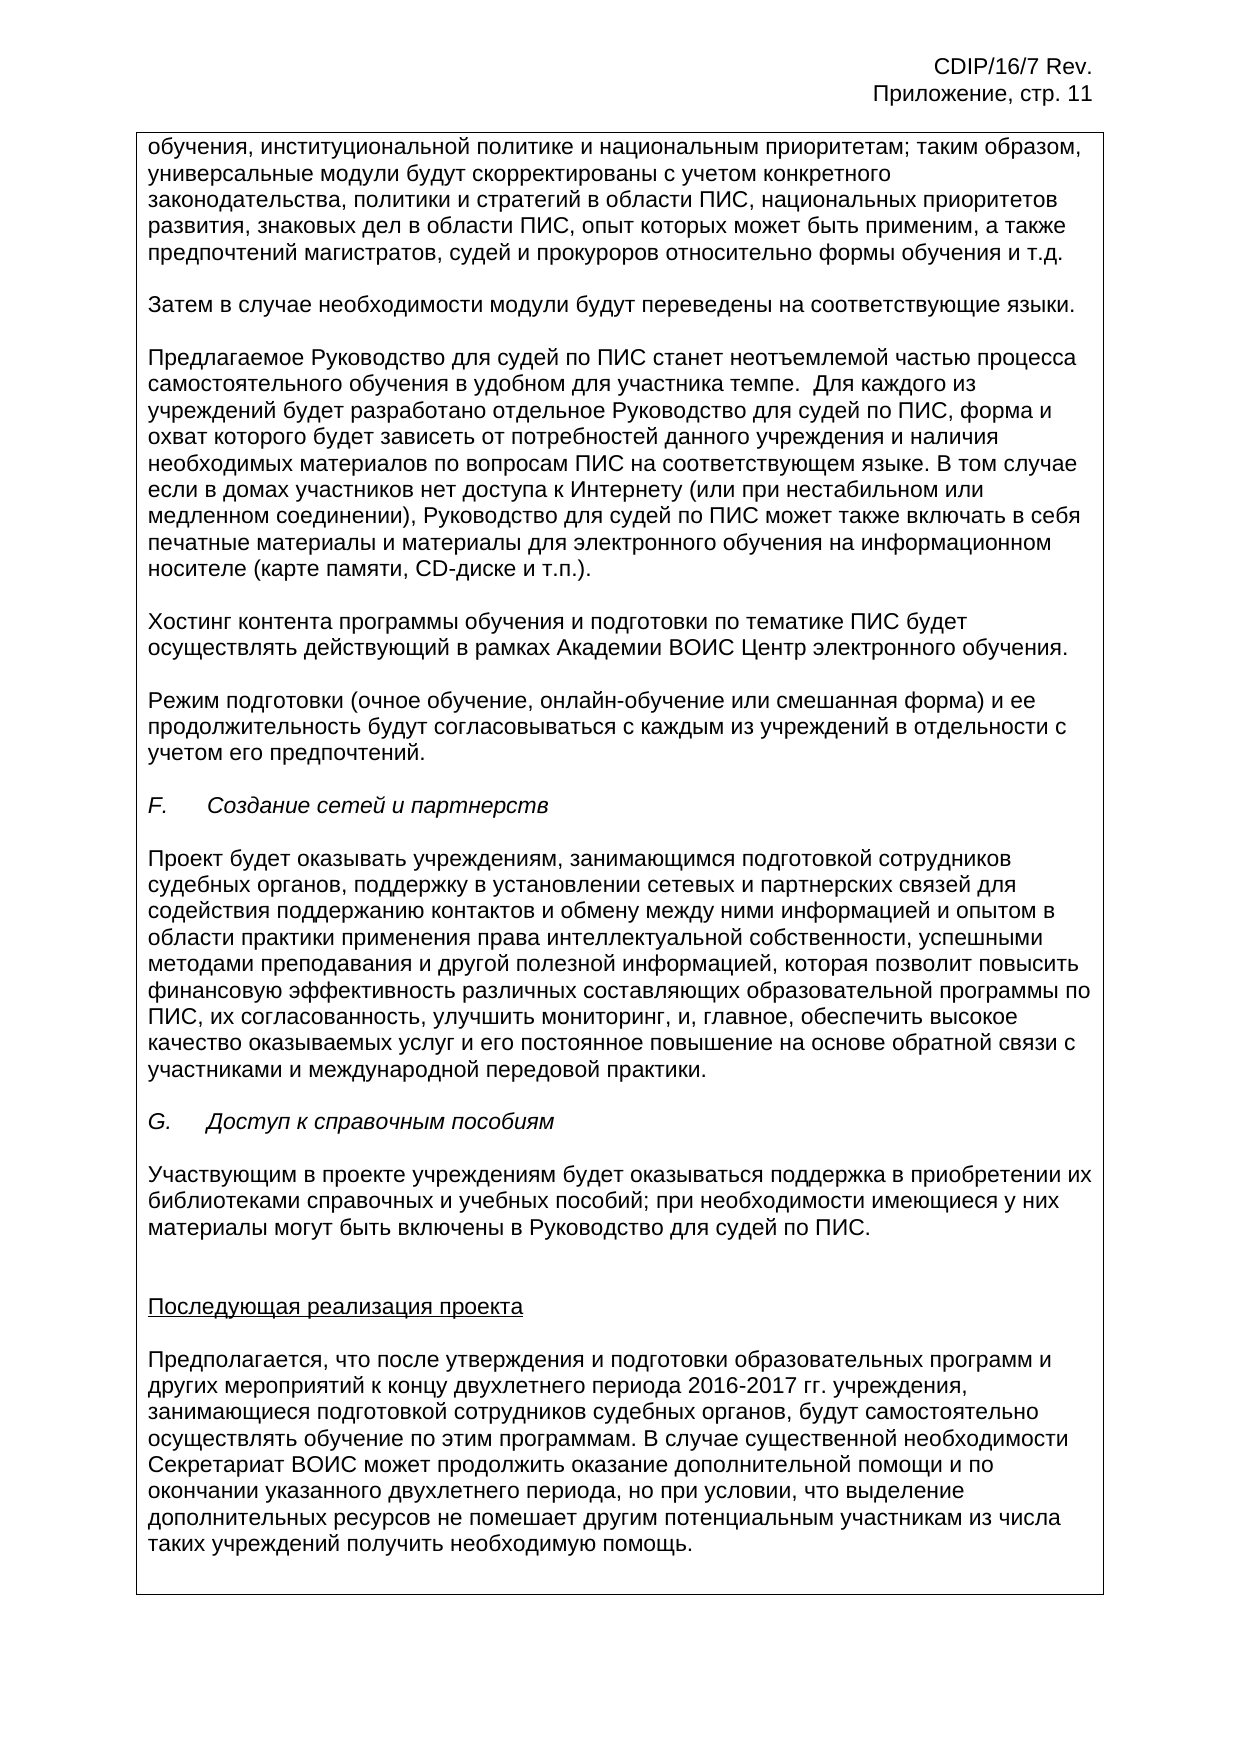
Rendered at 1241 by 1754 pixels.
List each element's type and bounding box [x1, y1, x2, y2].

table_cell [137, 133, 1103, 1594]
